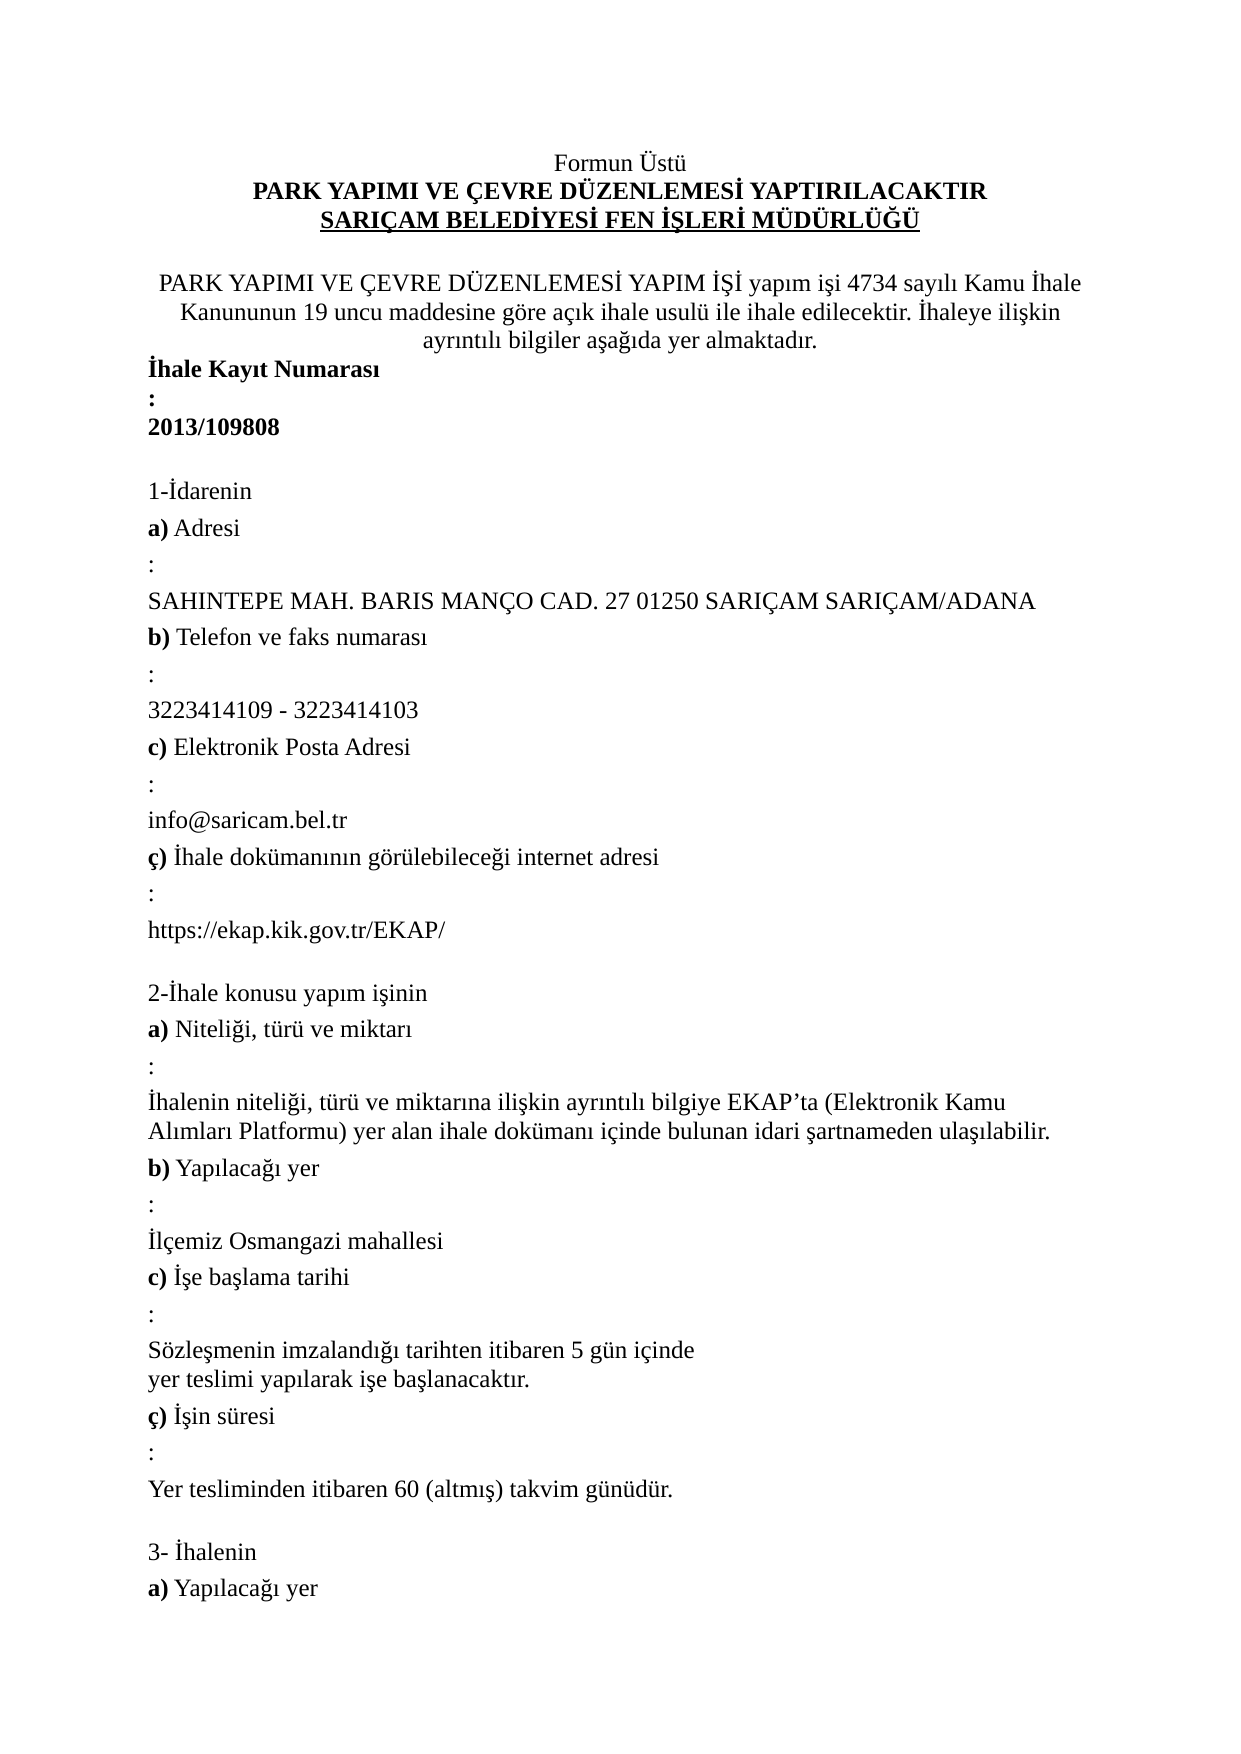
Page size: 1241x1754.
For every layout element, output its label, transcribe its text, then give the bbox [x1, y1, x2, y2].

text İhale Kayıt Numarası [148, 354, 1093, 383]
text : [148, 660, 1093, 688]
text ç) İhale dokümanının görülebileceği internet adresi [148, 843, 1093, 871]
text 2013/109808 [148, 412, 1093, 440]
text : [148, 769, 1093, 798]
text a) Adresi [148, 513, 1093, 542]
text b) Yapılacağı yer [148, 1153, 1093, 1182]
text https://ekap.kik.gov.tr/EKAP/ [148, 916, 1093, 944]
text info@saricam.bel.tr [148, 806, 1093, 835]
text : [148, 383, 1093, 412]
text İhalenin niteliği, türü ve miktarına ilişkin ayrıntılı bilgiye EKAP’ta (Elektronik Kamu Alımları Platformu) yer alan ihale dokümanı içinde bulunan idari şartnameden ulaşılabilir. [148, 1088, 1093, 1146]
text : [148, 1300, 1093, 1328]
text İlçemiz Osmangazi mahallesi [148, 1227, 1093, 1255]
text SARIÇAM BELEDİYESİ FEN İŞLERİ MÜDÜRLÜĞÜ PARK YAPIMI VE ÇEVRE DÜZENLEMESİ YAPIM İŞİ yapım işi 4734 sayılı Kamu İhale Kanununun 19 uncu maddesine göre açık ihale usulü ile ihale edilecektir. İhaleye ilişkin ayrıntılı bilgiler aşağıda yer almaktadır. [148, 205, 1093, 354]
text SAHINTEPE MAH. BARIS MANÇO CAD. 27 01250 SARIÇAM SARIÇAM/ADANA [148, 587, 1093, 615]
text 3- İhalenin [148, 1503, 1093, 1566]
text 3223414109 - 3223414103 [148, 696, 1093, 725]
text ç) İşin süresi [148, 1402, 1093, 1430]
text a) Niteliği, türü ve miktarı [148, 1015, 1093, 1044]
text : [148, 1438, 1093, 1467]
text Sözleşmenin imzalandığı tarihten itibaren 5 gün içinde yer teslimi yapılarak işe başlanacaktır. [148, 1336, 1093, 1394]
text a) Yapılacağı yer [148, 1574, 1093, 1603]
text : [148, 1190, 1093, 1219]
text c) İşe başlama tarihi [148, 1263, 1093, 1292]
text 2-İhale konusu yapım işinin [148, 944, 1093, 1007]
text Yer tesliminden itibaren 60 (altmış) takvim günüdür. [148, 1475, 1093, 1503]
text 1-İdarenin [148, 477, 1093, 506]
text c) Elektronik Posta Adresi [148, 733, 1093, 762]
text : [148, 550, 1093, 579]
text : [148, 879, 1093, 908]
text Formun Üstü [148, 148, 1093, 176]
text b) Telefon ve faks numarası [148, 623, 1093, 652]
text : [148, 1052, 1093, 1080]
text PARK YAPIMI VE ÇEVRE DÜZENLEMESİ YAPTIRILACAKTIR [148, 176, 1093, 205]
